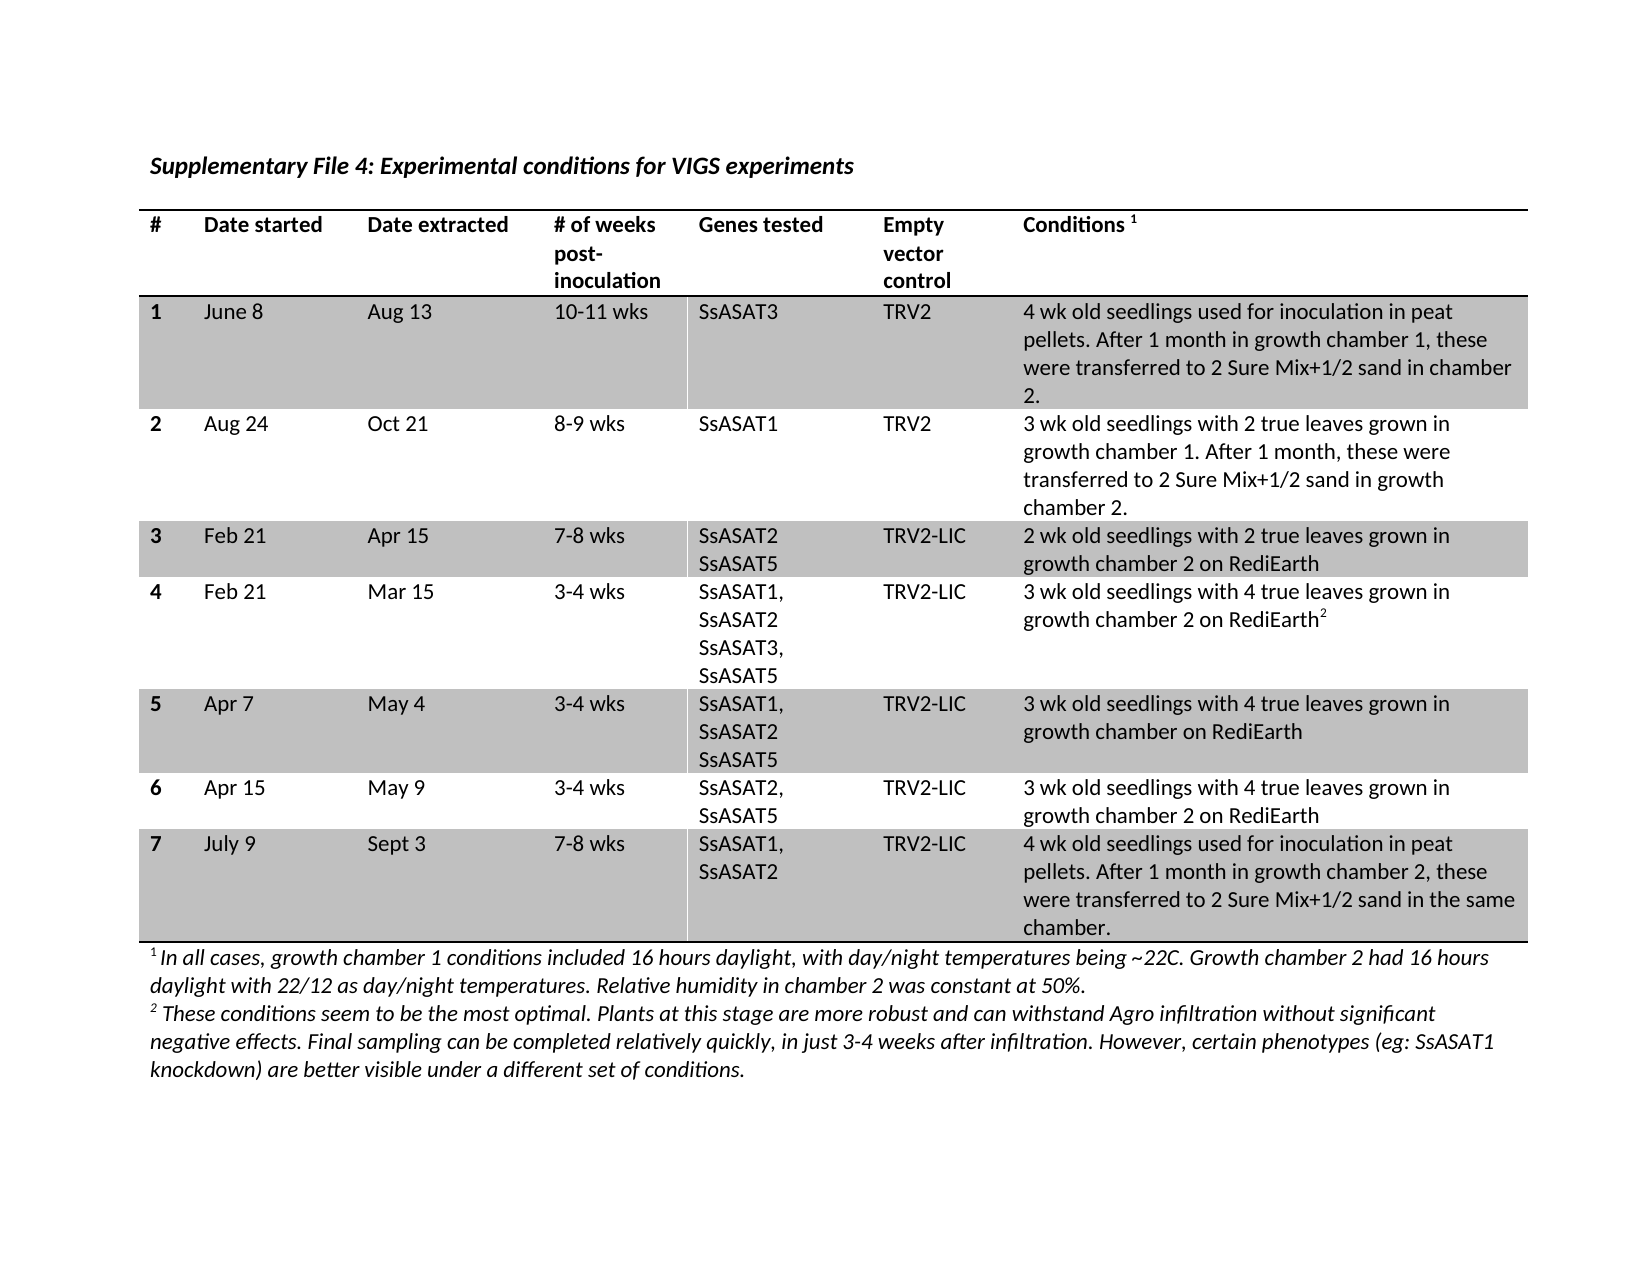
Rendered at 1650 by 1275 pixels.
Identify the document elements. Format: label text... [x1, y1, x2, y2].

table_cell 3 [139, 521, 193, 577]
table_cell 4 [139, 577, 193, 689]
table_cell TRV2-LIC [872, 577, 1012, 689]
table_cell SsASAT1, SsASAT2 SsASAT5 [688, 689, 872, 773]
table_cell July 9 [193, 829, 356, 941]
table_cell 3-4 wks [543, 577, 687, 689]
table_cell Apr 15 [356, 521, 543, 577]
table_cell TRV2-LIC [872, 521, 1012, 577]
table_cell Apr 15 [193, 773, 356, 829]
table_header # [139, 211, 193, 295]
table_cell 3 wk old seedlings with 4 true leaves grown in growth chamber 2 on RediEarth [1012, 773, 1528, 829]
table_cell 4 wk old seedlings used for inoculation in peat pellets. After 1 month in growth chamber 1, these were transferred to 2 Sure Mix+1/2 sand in chamber 2. [1012, 297, 1528, 409]
table_cell 3 wk old seedlings with 4 true leaves grown in growth chamber 2 on RediEarth2 [1012, 577, 1528, 689]
table_header Date extracted [356, 211, 543, 295]
table_cell Apr 7 [193, 689, 356, 773]
table_cell TRV2-LIC [872, 773, 1012, 829]
table_cell TRV2-LIC [872, 829, 1012, 941]
table_cell 10-11 wks [543, 297, 687, 409]
table_cell June 8 [193, 297, 356, 409]
table_cell 7-8 wks [543, 829, 687, 941]
table_cell 4 wk old seedlings used for inoculation in peat pellets. After 1 month in growth chamber 2, these were transferred to 2 Sure Mix+1/2 sand in the same chamber. [1012, 829, 1528, 941]
table_cell SsASAT1, SsASAT2 SsASAT3, SsASAT5 [688, 577, 872, 689]
table_cell 2 wk old seedlings with 2 true leaves grown in growth chamber 2 on RediEarth [1012, 521, 1528, 577]
table_header Conditions 1 [1012, 211, 1528, 295]
table_cell 5 [139, 689, 193, 773]
table_cell Feb 21 [193, 521, 356, 577]
table_cell Aug 13 [356, 297, 543, 409]
table_cell May 9 [356, 773, 543, 829]
table_cell Aug 24 [193, 409, 356, 521]
table_cell 7 [139, 829, 193, 941]
table_header Genes tested [688, 211, 872, 295]
table_header # of weeks post-inoculation [543, 211, 687, 295]
table_cell TRV2 [872, 409, 1012, 521]
table_header Date started [193, 211, 356, 295]
text 1 In all cases, growth chamber 1 conditions included 16 hours daylight, with day/night temperatures being ~22C. Growth chamber 2 had 16 hours daylight with 22/12 as day/night temperatures. Relative humidity in chamber 2 was constant at 50%. [150, 943, 1500, 999]
table_cell SsASAT3 [688, 297, 872, 409]
table_cell SsASAT1, SsASAT2 [688, 829, 872, 941]
table_cell 3 wk old seedlings with 4 true leaves grown in growth chamber on RediEarth [1012, 689, 1528, 773]
table_cell 6 [139, 773, 193, 829]
table_cell 2 [139, 409, 193, 521]
table_cell Oct 21 [356, 409, 543, 521]
table_cell SsASAT1 [688, 409, 872, 521]
table_cell May 4 [356, 689, 543, 773]
table_cell 3-4 wks [543, 689, 687, 773]
table_cell SsASAT2, SsASAT5 [688, 773, 872, 829]
table_cell TRV2-LIC [872, 689, 1012, 773]
table_cell Mar 15 [356, 577, 543, 689]
table_header Empty vector control [872, 211, 1012, 295]
table_cell 1 [139, 297, 193, 409]
table_cell 3-4 wks [543, 773, 687, 829]
table_cell 7-8 wks [543, 521, 687, 577]
table_cell SsASAT2 SsASAT5 [688, 521, 872, 577]
table_cell Sept 3 [356, 829, 543, 941]
table_cell TRV2 [872, 297, 1012, 409]
table_cell 3 wk old seedlings with 2 true leaves grown in growth chamber 1. After 1 month, these were transferred to 2 Sure Mix+1/2 sand in growth chamber 2. [1012, 409, 1528, 521]
text 2 These conditions seem to be the most optimal. Plants at this stage are more robust and can withstand Agro infiltration without significant negative effects. Final sampling can be completed relatively quickly, in just 3-4 weeks after infiltration. However, certain phenotypes (eg: SsASAT1 knockdown) are better visible under a different set of conditions. [150, 999, 1500, 1083]
text Supplementary File 4: Experimental conditions for VIGS experiments [150, 150, 1500, 181]
table_cell Feb 21 [193, 577, 356, 689]
table_cell 8-9 wks [543, 409, 687, 521]
